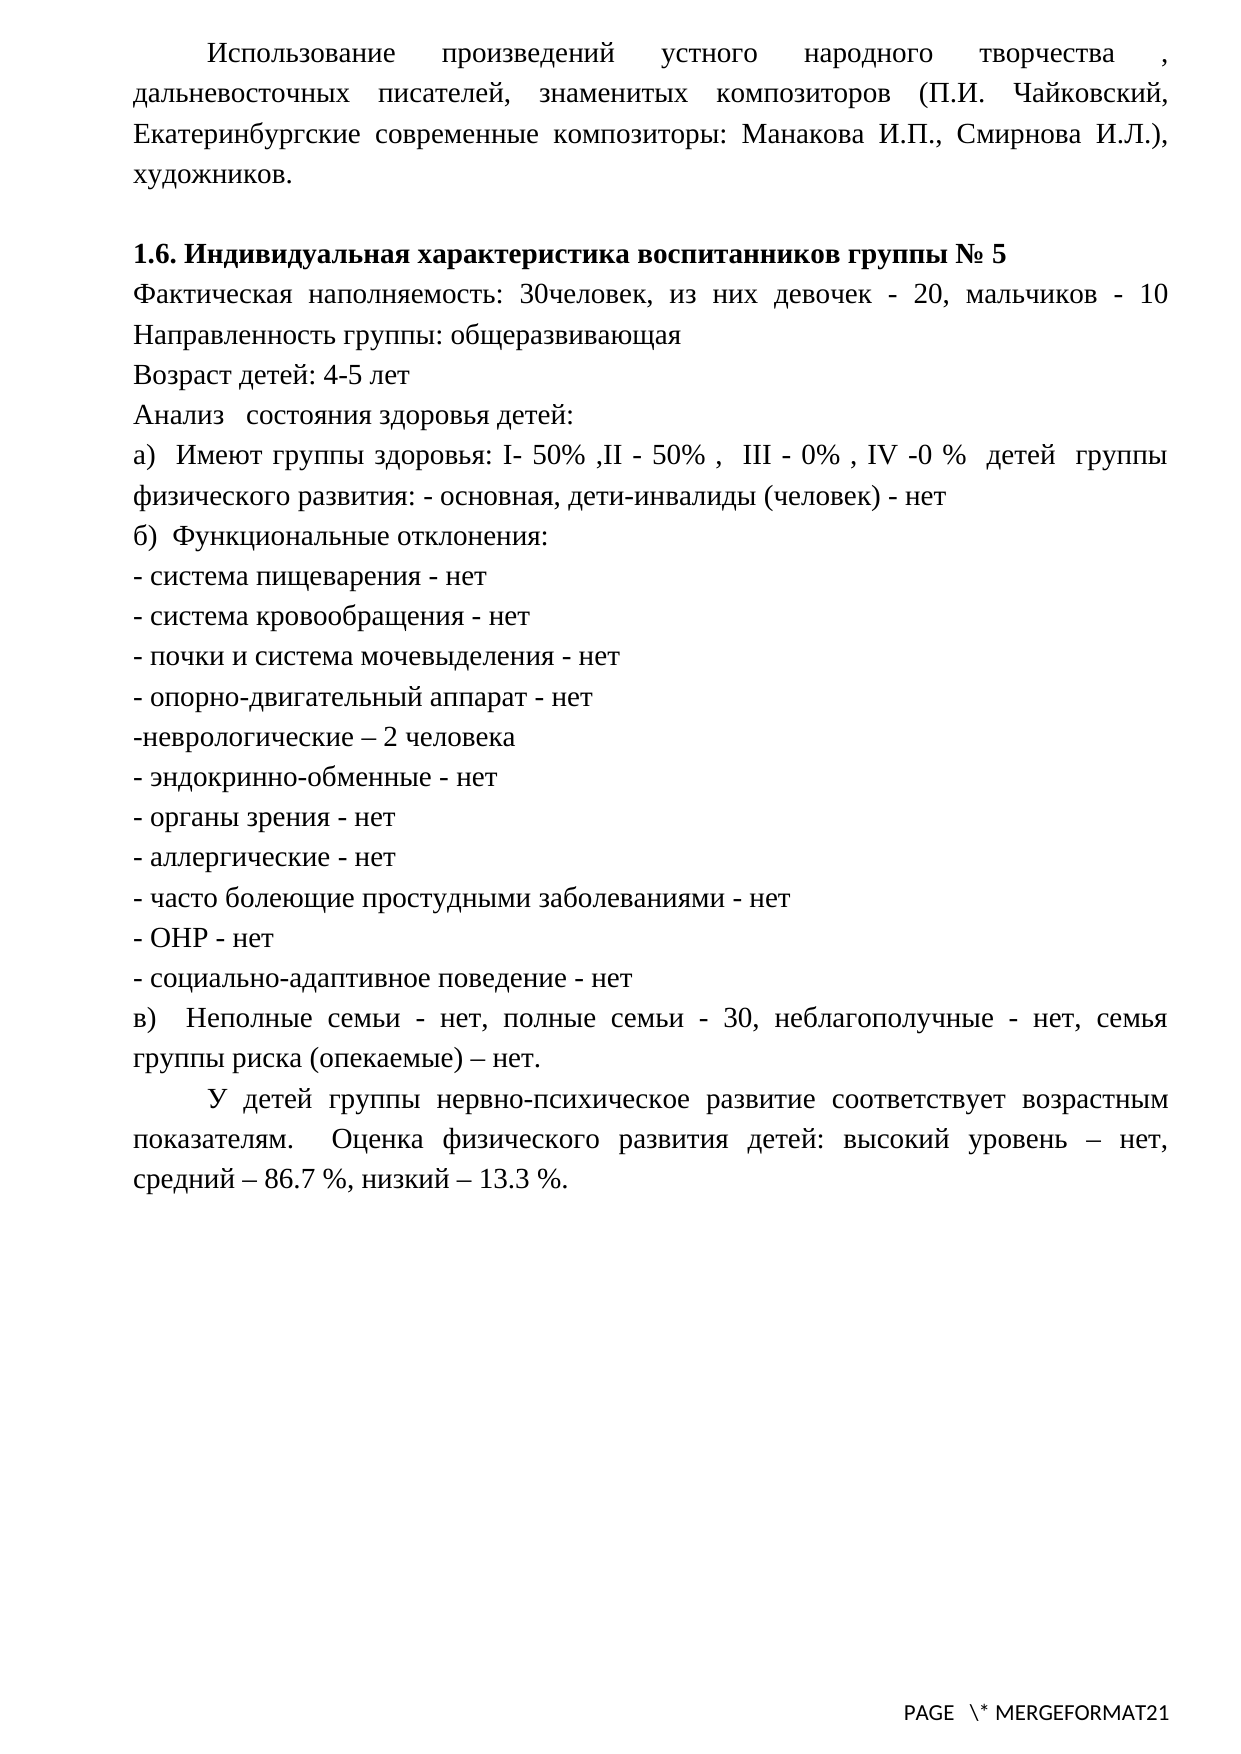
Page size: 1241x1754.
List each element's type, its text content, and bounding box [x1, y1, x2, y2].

text - ОНР - нет [133, 920, 1169, 953]
text У детей группы нервно-психическое развитие соответствует возрастным показателям. Оценка физического развития детей: высокий уровень – нет, средний – 86.7 %, низкий – 13.3 %. [133, 1081, 1169, 1195]
text Использование произведений устного народного творчества , дальневосточных писателей, знаменитых композиторов (П.И. Чайковский, Екатеринбургские современные композиторы: Манакова И.П., Смирнова И.Л.), художников. [133, 35, 1169, 189]
text Анализ состояния здоровья детей: [133, 397, 1169, 431]
text - аллергические - нет [133, 839, 1169, 873]
text - органы зрения - нет [133, 799, 1169, 833]
text - почки и система мочевыделения - нет [133, 638, 1169, 672]
text - система кровообращения - нет [133, 598, 1169, 632]
text Возраст детей: 4-5 лет [133, 357, 1169, 391]
text - часто болеющие простудными заболеваниями - нет [133, 880, 1169, 913]
text - опорно-двигательный аппарат - нет [133, 679, 1169, 712]
text 1.6. Индивидуальная характеристика воспитанников группы № 5 [133, 236, 1169, 270]
text в) Неполные семьи - нет, полные семьи - 30, неблагополучные - нет, семья группы риска (опекаемые) – нет. [133, 1000, 1169, 1074]
text - эндокринно-обменные - нет [133, 759, 1169, 793]
text - социально-адаптивное поведение - нет [133, 960, 1169, 994]
text б) Функциональные отклонения: [133, 518, 1169, 551]
text - система пищеварения - нет [133, 558, 1169, 592]
text -неврологические – 2 человека [133, 719, 1169, 752]
text Фактическая наполняемость: 30человек, из них девочек - 20, мальчиков - 10 Направленность группы: общеразвивающая [133, 277, 1169, 350]
text а) Имеют группы здоровья: I- 50% ,II - 50% , III - 0% , IV -0 % детей группы физического развития: - основная, дети-инвалиды (человек) - нет [133, 437, 1169, 511]
